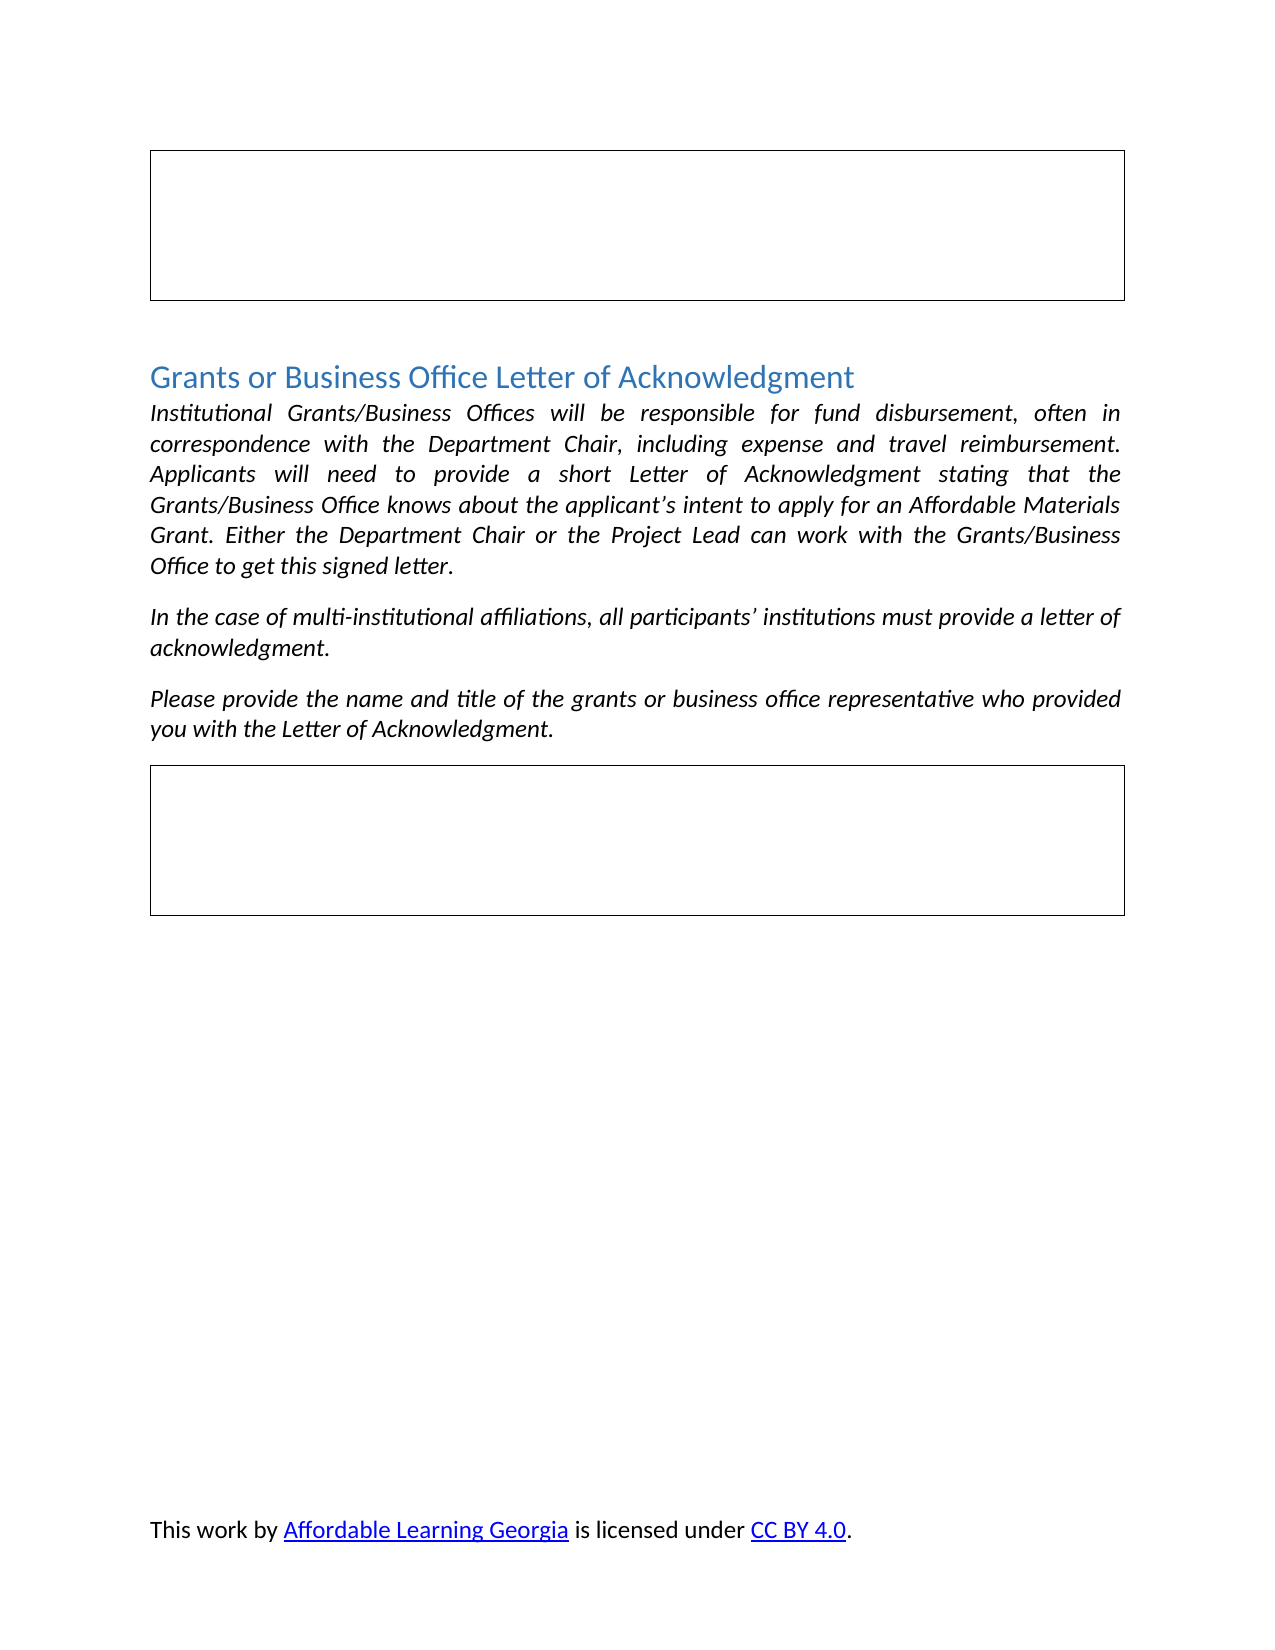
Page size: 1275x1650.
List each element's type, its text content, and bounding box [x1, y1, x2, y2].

text Please provide the name and title of the grants or business office representative who provided you with the Letter of Acknowledgment. [150, 683, 1125, 744]
subtitle Grants or Business Office Letter of Acknowledgment [150, 357, 1125, 397]
table_header [151, 151, 1124, 300]
text Institutional Grants/Business Offices will be responsible for fund disbursement, often in correspondence with the Department Chair, including expense and travel reimbursement. Applicants will need to provide a short Letter of Acknowledgment stating that the Grants/Business Office knows about the applicant’s intent to apply for an Affordable Materials Grant. Either the Department Chair or the Project Lead can work with the Grants/Business Office to get this signed letter. [150, 397, 1125, 580]
text In the case of multi-institutional affiliations, all participants’ institutions must provide a letter of acknowledgment. [150, 601, 1125, 662]
table_header [151, 766, 1124, 915]
